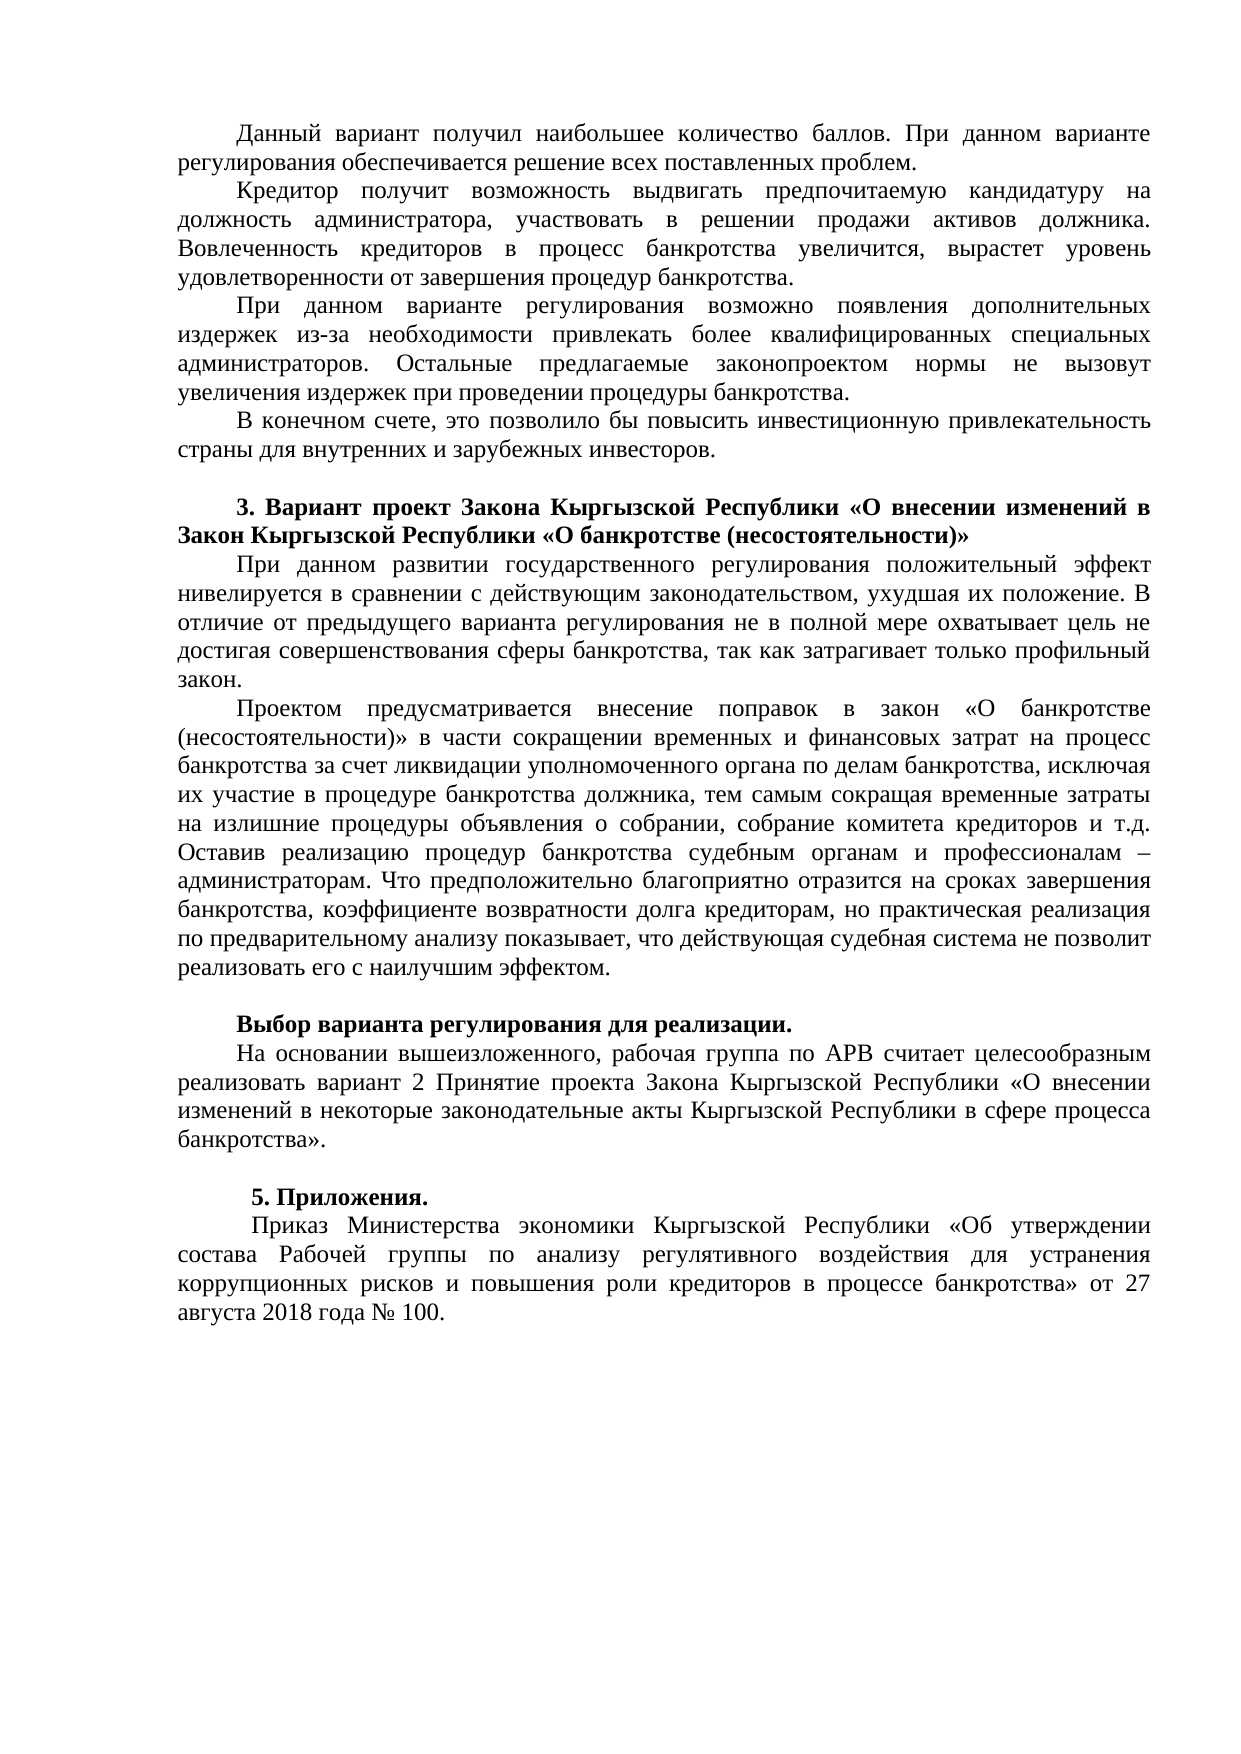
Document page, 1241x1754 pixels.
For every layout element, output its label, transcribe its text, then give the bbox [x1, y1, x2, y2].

text В конечном счете, это позволило бы повысить инвестиционную привлекательность страны для внутренних и зарубежных инвесторов. [177, 406, 1152, 463]
text Выбор варианта регулирования для реализации. [177, 1009, 1152, 1038]
text 3. Вариант проект Закона Кыргызской Республики «О внесении изменений в Закон Кыргызской Республики «О банкротстве (несостоятельности)» [177, 492, 1152, 549]
text Кредитор получит возможность выдвигать предпочитаемую кандидатуру на должность администратора, участвовать в решении продажи активов должника. Вовлеченность кредиторов в процесс банкротства увеличится, вырастет уровень удовлетворенности от завершения процедур банкротства. [177, 176, 1152, 291]
text Проектом предусматривается внесение поправок в закон «О банкротстве (несостоятельности)» в части сокращении временных и финансовых затрат на процесс банкротства за счет ликвидации уполномоченного органа по делам банкротства, исключая их участие в процедуре банкротства должника, тем самым сокращая временные затраты на излишние процедуры объявления о собрании, собрание комитета кредиторов и т.д. Оставив реализацию процедур банкротства судебным органам и профессионалам – администраторам. Что предположительно благоприятно отразится на сроках завершения банкротства, коэффициенте возвратности долга кредиторам, но практическая реализация по предварительному анализу показывает, что действующая судебная система не позволит реализовать его с наилучшим эффектом. [177, 693, 1152, 981]
text На основании вышеизложенного, рабочая группа по АРВ считает целесообразным реализовать вариант 2 Принятие проекта Закона Кыргызской Республики «О внесении изменений в некоторые законодательные акты Кыргызской Республики в сфере процесса банкротства». [177, 1038, 1152, 1153]
text 5. Приложения. [177, 1182, 1152, 1211]
text Приказ Министерства экономики Кыргызской Республики «Об утверждении состава Рабочей группы по анализу регулятивного воздействия для устранения коррупционных рисков и повышения роли кредиторов в процессе банкротства» от 27 августа 2018 года № 100. [177, 1211, 1152, 1326]
text При данном варианте регулирования возможно появления дополнительных издержек из-за необходимости привлекать более квалифицированных специальных администраторов. Остальные предлагаемые законопроектом нормы не вызовут увеличения издержек при проведении процедуры банкротства. [177, 291, 1152, 406]
text При данном развитии государственного регулирования положительный эффект нивелируется в сравнении с действующим законодательством, ухудшая их положение. В отличие от предыдущего варианта регулирования не в полной мере охватывает цель не достигая совершенствования сферы банкротства, так как затрагивает только профильный закон. [177, 549, 1152, 693]
text Данный вариант получил наибольшее количество баллов. При данном варианте регулирования обеспечивается решение всех поставленных проблем. [177, 118, 1152, 176]
